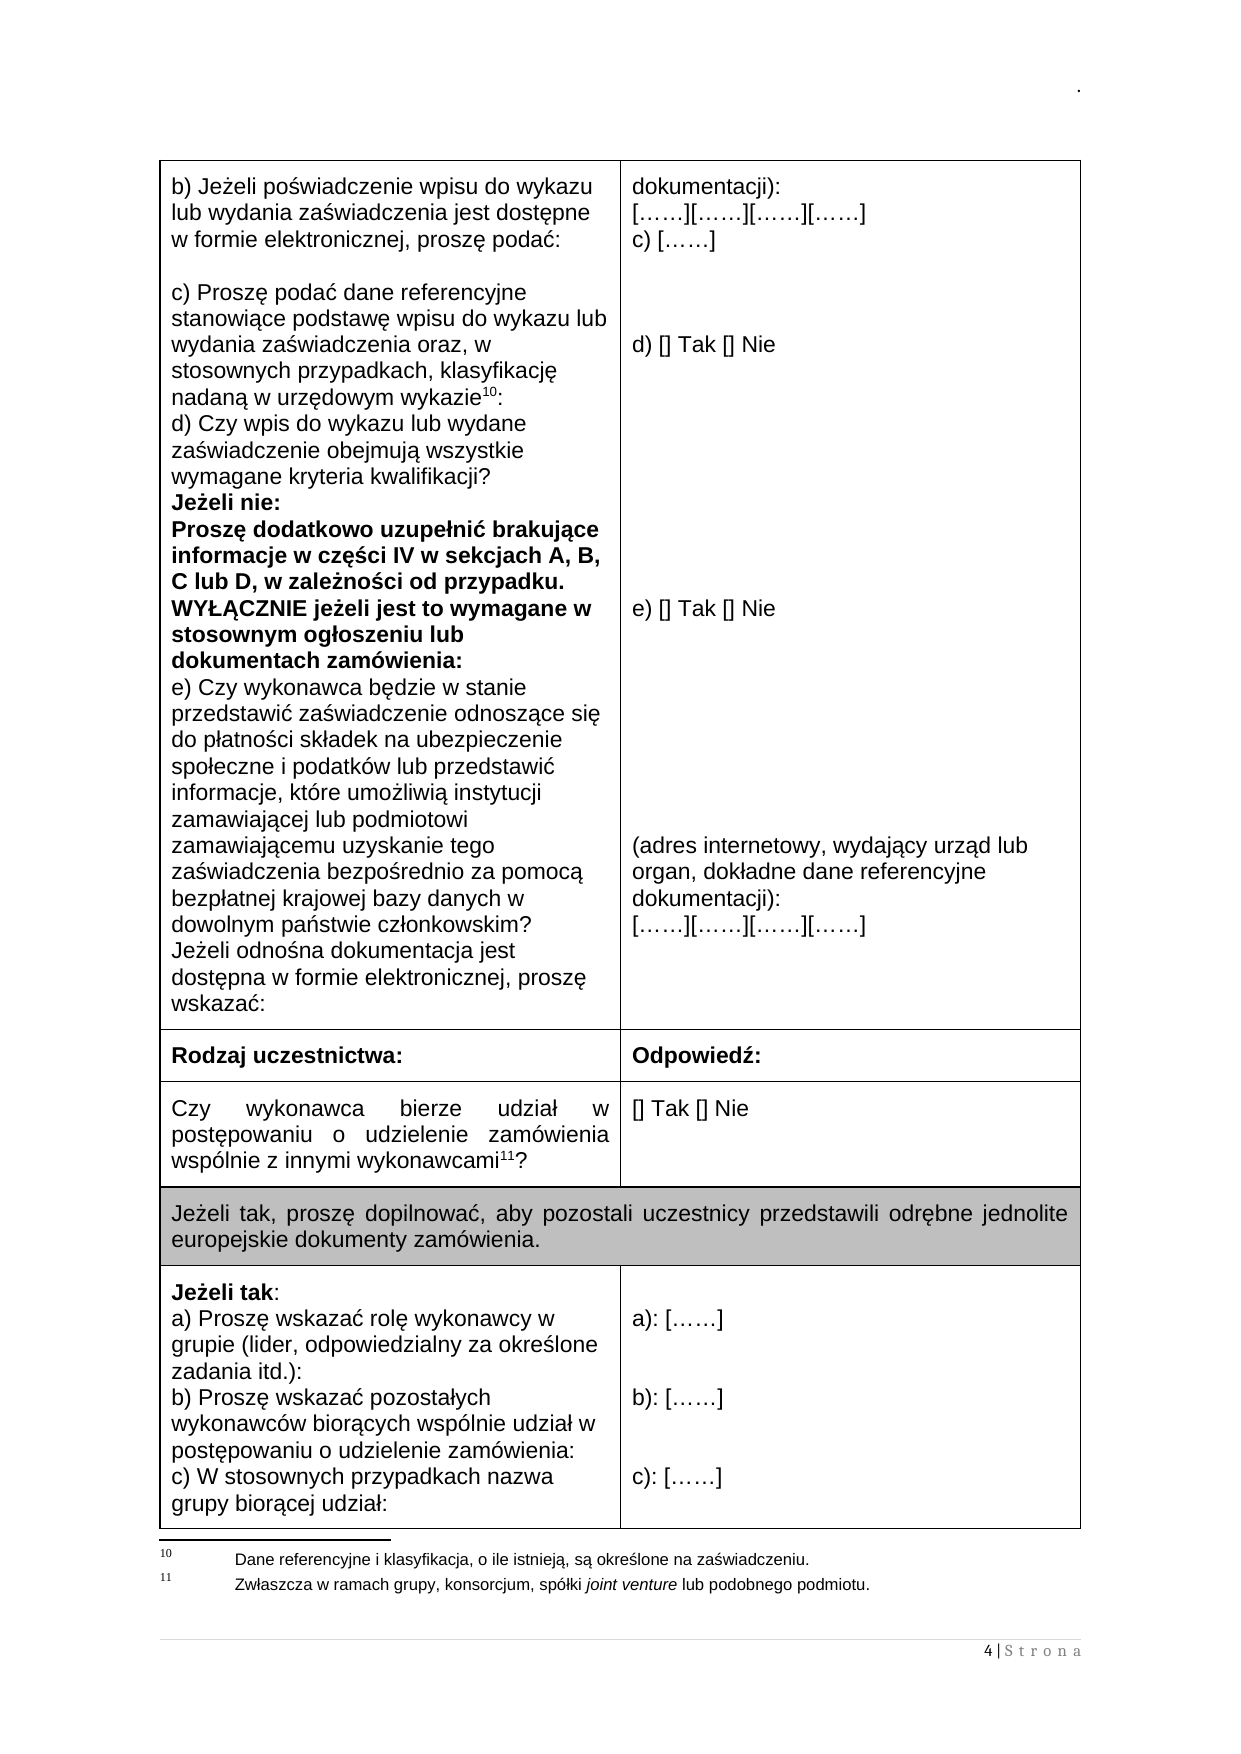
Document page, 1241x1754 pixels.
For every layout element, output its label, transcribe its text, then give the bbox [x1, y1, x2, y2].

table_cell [621, 161, 1080, 1029]
table_cell Odpowiedź: [621, 1030, 1080, 1081]
table_cell Jeżeli tak, proszę dopilnować, aby pozostali uczestnicy przedstawili odrębne jednolite europejskie dokumenty zamówienia. [161, 1188, 1080, 1265]
table_cell [] Tak [] Nie [621, 1082, 1080, 1186]
table_cell Czy wykonawca bierze udział w postępowaniu o udzielenie zamówienia wspólnie z innymi wykonawcami? [161, 1082, 620, 1186]
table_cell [161, 161, 620, 1029]
table_cell a): [……] b): [……] c): [……] [621, 1266, 1080, 1528]
table_cell Jeżeli tak: a) Proszę wskazać rolę wykonawcy w grupie (lider, odpowiedzialny za określone zadania itd.): b) Proszę wskazać pozostałych wykonawców biorących wspólnie udział w postępowaniu o udzielenie zamówienia: c) W stosownych przypadkach nazwa grupy biorącej udział: [161, 1266, 620, 1528]
table_cell Rodzaj uczestnictwa: [161, 1030, 620, 1081]
